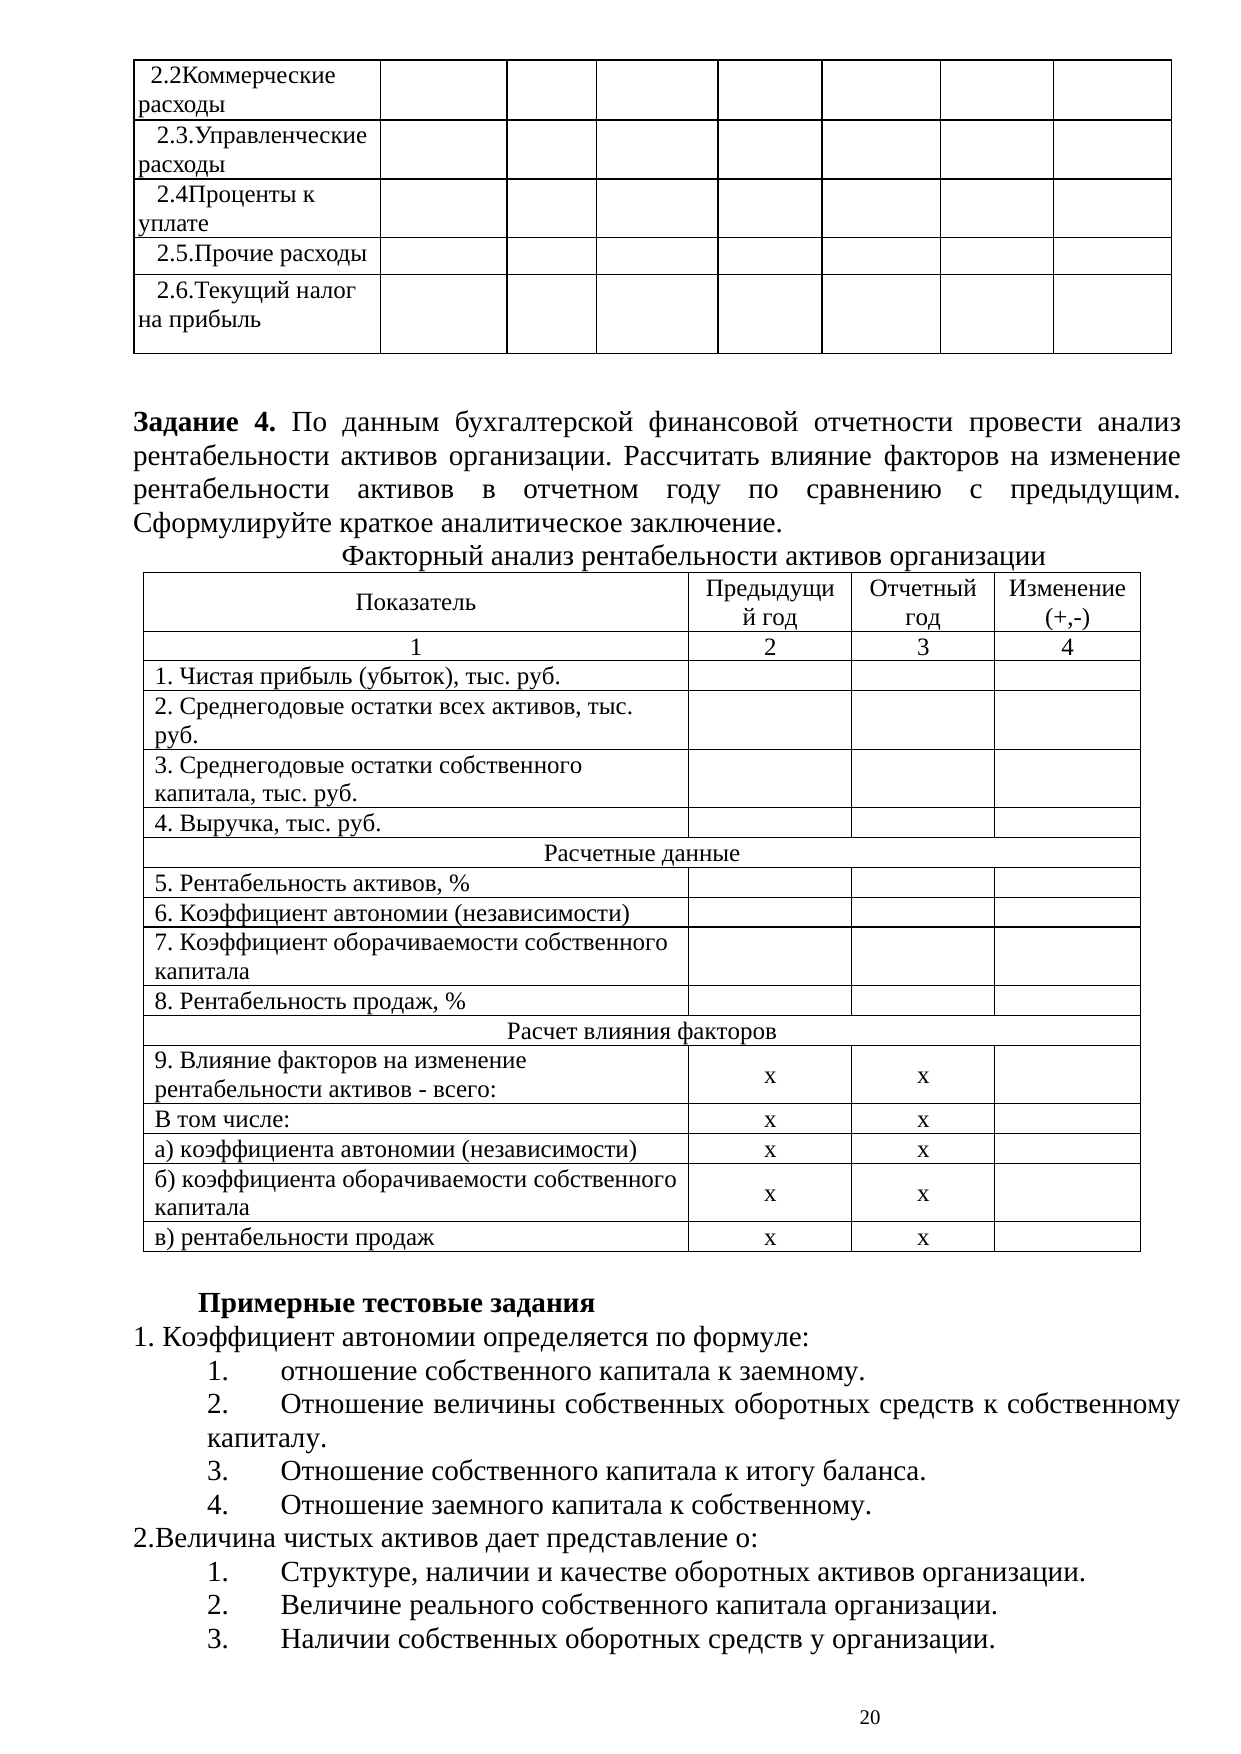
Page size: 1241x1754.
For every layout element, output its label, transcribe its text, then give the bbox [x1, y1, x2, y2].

table_cell 2. Среднегодовые остатки всех активов, тыс. руб. [144, 691, 688, 749]
table_cell [719, 61, 821, 119]
table_cell [1054, 238, 1171, 273]
table_cell [941, 121, 1053, 178]
table_cell Расчетные данные [144, 838, 1140, 867]
table_cell х [689, 1164, 851, 1221]
table_cell [689, 986, 851, 1015]
table_cell в) рентабельности продаж [144, 1222, 688, 1251]
table_cell 2.6.Текущий налог на прибыль [135, 275, 380, 352]
table_cell [719, 238, 821, 273]
table_cell [823, 121, 940, 178]
list отношение собственного капитала к заемному. [207, 1353, 1181, 1386]
table_cell 9. Влияние факторов на изменение рентабельности активов - всего: [144, 1046, 688, 1103]
table_cell 3 [852, 632, 994, 660]
table_cell 2.2Коммерческие расходы [135, 61, 380, 119]
text 3. Наличии собственных оборотных средств у организации. [207, 1621, 1181, 1654]
table_cell [597, 275, 717, 352]
table_cell [823, 275, 940, 352]
table_cell [941, 275, 1053, 352]
table_cell [1054, 61, 1171, 119]
table_cell [597, 121, 717, 178]
table_cell 5. Рентабельность активов, % [144, 868, 688, 897]
text 1. Структуре, наличии и качестве оборотных активов организации. [207, 1554, 1181, 1587]
table_cell [852, 691, 994, 749]
table_cell [852, 986, 994, 1015]
table_cell х [689, 1046, 851, 1103]
list Отношение собственного капитала к итогу баланса. [207, 1453, 1181, 1487]
table_cell 6. Коэффициент автономии (независимости) [144, 898, 688, 926]
table_cell [995, 986, 1140, 1015]
table_cell 7. Коэффициент оборачиваемости собственного капитала [144, 928, 688, 985]
table_cell 3. Среднегодовые остатки собственного капитала, тыс. руб. [144, 750, 688, 807]
table_cell 2 [689, 632, 851, 660]
table_cell [381, 275, 506, 352]
table_cell [995, 808, 1140, 837]
table_cell [508, 121, 596, 178]
table_cell [597, 238, 717, 273]
text Задание 4. По данным бухгалтерской финансовой отчетности провести анализ рентабельности активов организации. Рассчитать влияние факторов на изменение рентабельности активов в отчетном году по сравнению с предыдущим. Сформулируйте краткое аналитическое заключение. [133, 404, 1181, 538]
table_cell [719, 121, 821, 178]
table_cell 8. Рентабельность продаж, % [144, 986, 688, 1015]
table_cell х [852, 1164, 994, 1221]
list Отношение величины собственных оборотных средств к собственному капиталу. [207, 1386, 1181, 1453]
table_cell 1. Чистая прибыль (убыток), тыс. руб. [144, 661, 688, 690]
table_cell [995, 1164, 1140, 1221]
table_cell х [689, 1222, 851, 1251]
table_cell [689, 691, 851, 749]
table_cell [995, 661, 1140, 690]
table_cell 2.3.Управленческие расходы [135, 121, 380, 178]
table_cell [597, 180, 717, 237]
table_cell [852, 868, 994, 897]
table_cell [995, 868, 1140, 897]
table_cell [508, 275, 596, 352]
table_cell В том числе: [144, 1104, 688, 1133]
table_cell 1 [144, 632, 688, 660]
table_cell [995, 1222, 1140, 1251]
table_cell [941, 61, 1053, 119]
table_cell Расчет влияния факторов [144, 1016, 1140, 1044]
table_cell 2.4Проценты к уплате [135, 180, 380, 237]
table_cell [508, 61, 596, 119]
table_cell [1054, 275, 1171, 352]
table_cell [852, 928, 994, 985]
table_cell [689, 868, 851, 897]
table_cell [1054, 180, 1171, 237]
table_cell [995, 691, 1140, 749]
table_cell [381, 238, 506, 273]
table_cell [689, 661, 851, 690]
table_cell 4. Выручка, тыс. руб. [144, 808, 688, 837]
table_header Показатель [144, 573, 688, 631]
table_cell 4 [995, 632, 1140, 660]
table_cell [381, 121, 506, 178]
text Факторный анализ рентабельности активов организации [133, 538, 1181, 572]
table_cell [689, 928, 851, 985]
table_cell [852, 898, 994, 926]
text 2.Величина чистых активов дает представление о: [133, 1520, 1181, 1554]
table_cell [995, 928, 1140, 985]
table_cell [995, 1104, 1140, 1133]
table_cell [1054, 121, 1171, 178]
table_header Предыдущий год [689, 573, 851, 631]
table_cell [508, 180, 596, 237]
table_cell [941, 180, 1053, 237]
table_cell б) коэффициента оборачиваемости собственного капитала [144, 1164, 688, 1221]
table_cell [995, 750, 1140, 807]
table_cell х [852, 1046, 994, 1103]
table_cell [381, 180, 506, 237]
table_header Изменение (+,-) [995, 573, 1140, 631]
table_cell [852, 808, 994, 837]
table_cell [823, 61, 940, 119]
table_cell [689, 808, 851, 837]
table_cell [995, 1046, 1140, 1103]
table_cell [508, 238, 596, 273]
table_cell а) коэффициента автономии (независимости) [144, 1134, 688, 1163]
table_cell [941, 238, 1053, 273]
text Примерные тестовые задания [135, 1286, 1179, 1319]
table_cell [995, 898, 1140, 926]
table_cell 2.5.Прочие расходы [135, 238, 380, 273]
list Отношение заемного капитала к собственному. [207, 1487, 1181, 1520]
table_cell [689, 898, 851, 926]
text 2. Величине реального собственного капитала организации. [207, 1587, 1181, 1621]
table_cell [852, 661, 994, 690]
table_cell [381, 61, 506, 119]
table_cell [823, 238, 940, 273]
table_cell [823, 180, 940, 237]
table_cell х [689, 1104, 851, 1133]
table_cell [597, 61, 717, 119]
text 1. Коэффициент автономии определяется по формуле: [133, 1319, 1181, 1353]
table_cell [719, 275, 821, 352]
table_cell х [689, 1134, 851, 1163]
table_cell х [852, 1104, 994, 1133]
table_cell х [852, 1134, 994, 1163]
table_cell [689, 750, 851, 807]
table_cell [995, 1134, 1140, 1163]
table_cell [719, 180, 821, 237]
table_cell х [852, 1222, 994, 1251]
table_header Отчетный год [852, 573, 994, 631]
table_cell [852, 750, 994, 807]
